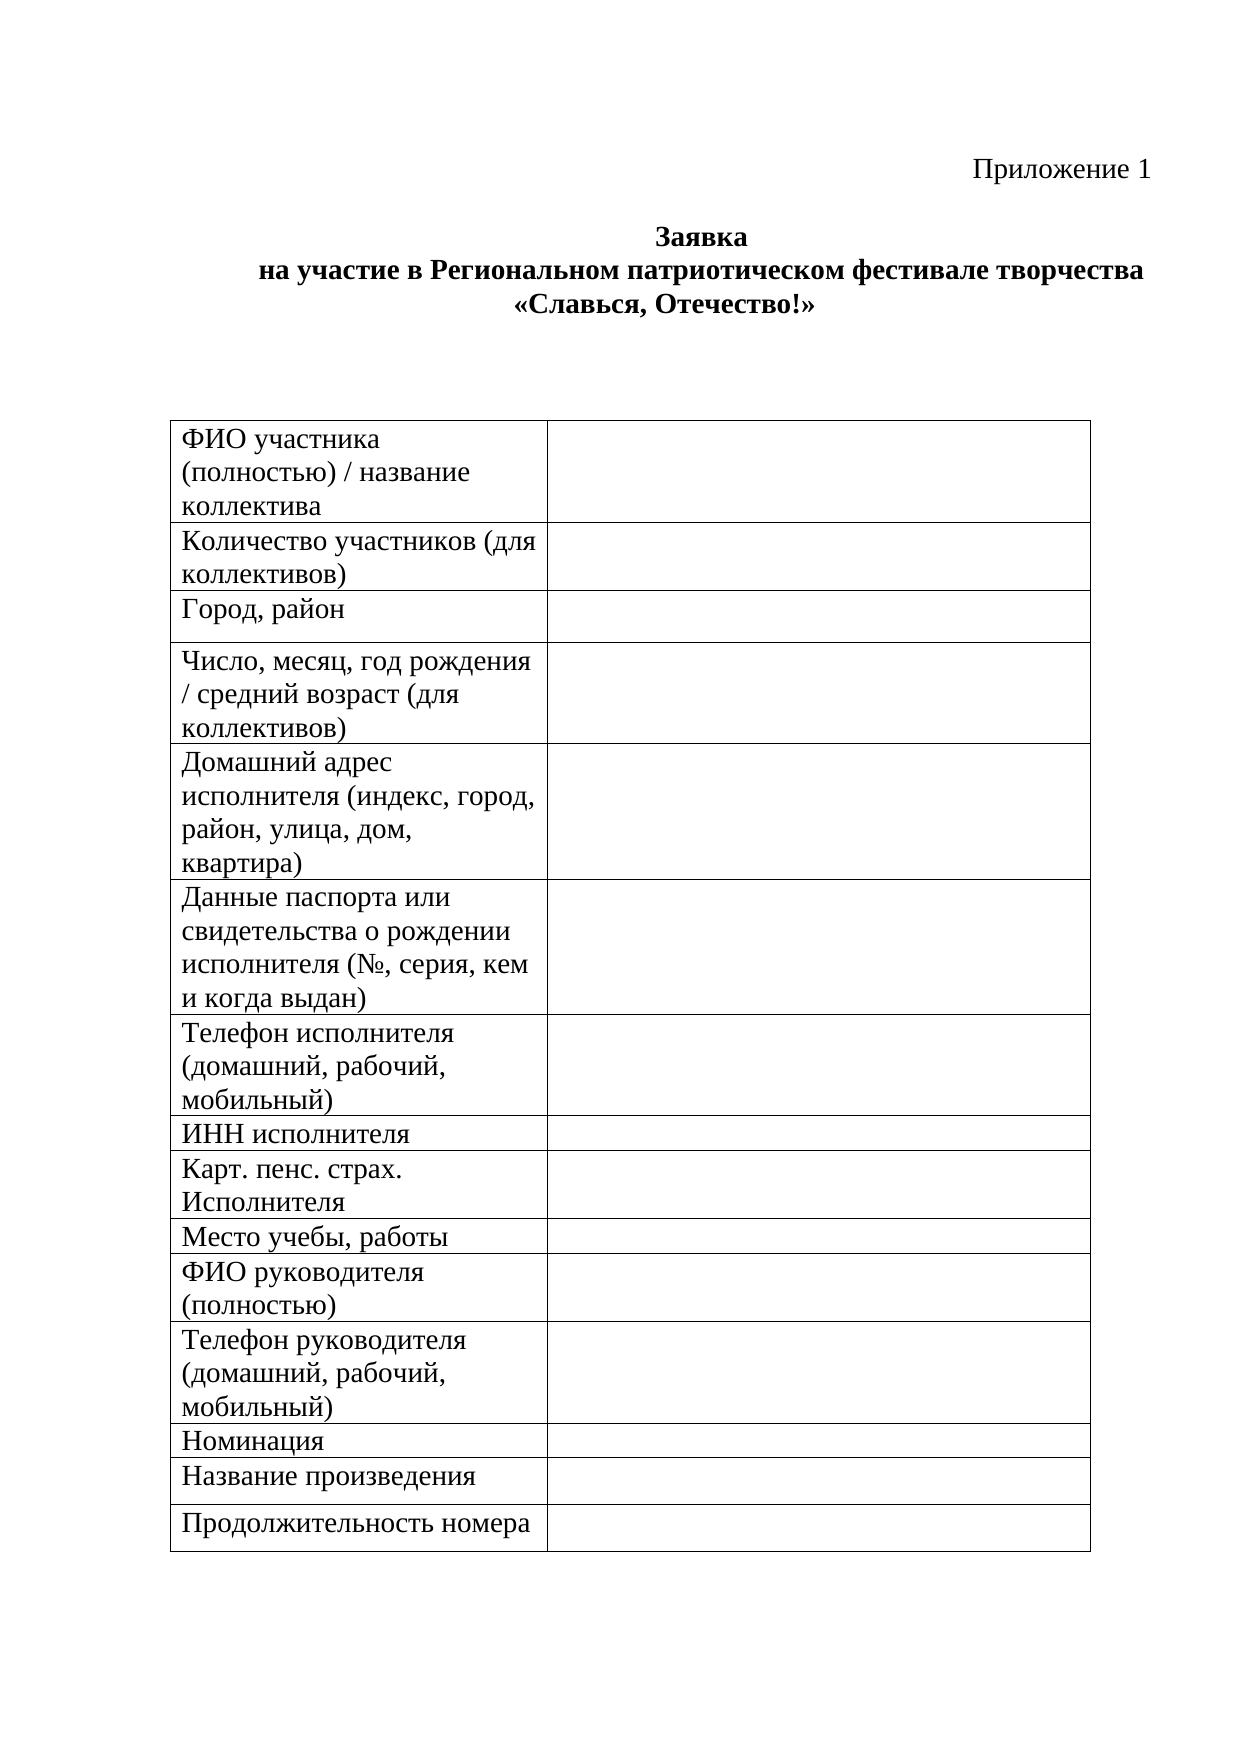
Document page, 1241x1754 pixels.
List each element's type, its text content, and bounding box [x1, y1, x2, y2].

text Заявка [177, 219, 1152, 252]
table_cell Телефон руководителя (домашний, рабочий, мобильный) [171, 1322, 547, 1422]
table_cell Город, район [171, 591, 547, 642]
table_cell Домашний адрес исполнителя (индекс, город, район, улица, дом, квартира) [171, 744, 547, 878]
table_cell [548, 744, 1090, 878]
table_cell Продолжительность номера [171, 1505, 547, 1551]
table_cell Число, месяц, год рождения / средний возраст (для коллективов) [171, 643, 547, 743]
table_cell [548, 1151, 1090, 1218]
text на участие в Региональном патриотическом фестивале творчества «Славься, Отечество!» [177, 252, 1152, 319]
table_cell Данные паспорта или свидетельства о рождении исполнителя (№, серия, кем и когда выдан) [171, 880, 547, 1014]
table_cell [548, 523, 1090, 590]
table_cell ФИО руководителя (полностью) [171, 1254, 547, 1321]
table_cell Название произведения [171, 1458, 547, 1504]
text Приложение 1 [177, 152, 1152, 185]
table_cell Количество участников (для коллективов) [171, 523, 547, 590]
table_cell Номинация [171, 1424, 547, 1457]
table_cell Место учебы, работы [171, 1219, 547, 1253]
table_cell [548, 1254, 1090, 1321]
table_cell [548, 1015, 1090, 1115]
table_cell [548, 1322, 1090, 1422]
table_cell [548, 1116, 1090, 1150]
table_cell [548, 1424, 1090, 1457]
table_cell Карт. пенс. страх. Исполнителя [171, 1151, 547, 1218]
table_cell [548, 591, 1090, 642]
table_header ФИО участника (полностью) / название коллектива [171, 421, 547, 522]
table_cell [548, 1458, 1090, 1504]
table_cell [548, 1219, 1090, 1253]
table_cell Телефон исполнителя (домашний, рабочий, мобильный) [171, 1015, 547, 1115]
table_header [548, 421, 1090, 522]
table_cell [548, 880, 1090, 1014]
table_cell [548, 643, 1090, 743]
table_cell [548, 1505, 1090, 1551]
table_cell ИНН исполнителя [171, 1116, 547, 1150]
